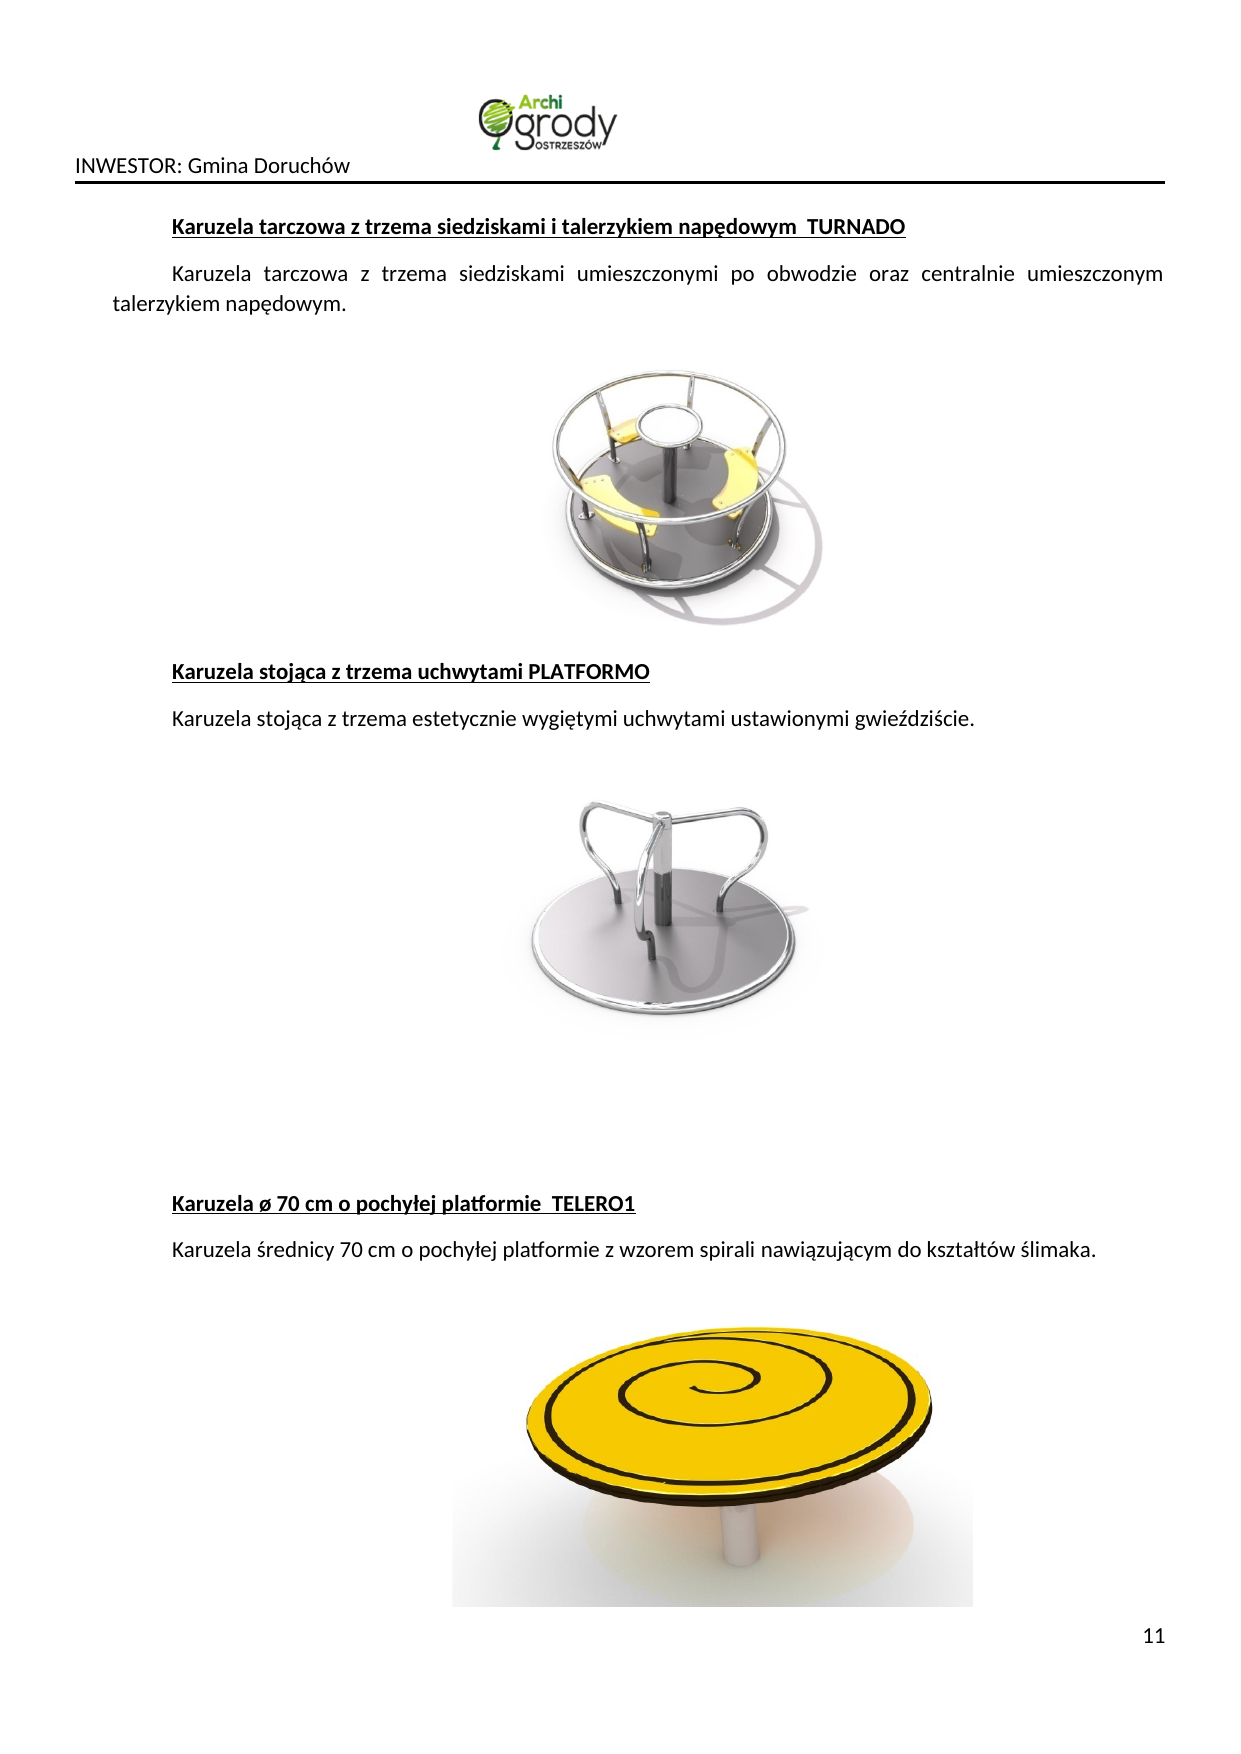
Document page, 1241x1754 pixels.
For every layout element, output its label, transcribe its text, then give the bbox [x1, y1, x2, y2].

picture [450, 751, 887, 1076]
text Karuzela ø 70 cm o pochyłej platformie TELERO1 [112, 1189, 1165, 1217]
text Karuzela stojąca z trzema estetycznie wygiętymi uchwytami ustawionymi gwieździście. [112, 704, 1165, 732]
text Karuzela tarczowa z trzema siedziskami i talerzykiem napędowym TURNADO [112, 212, 1165, 240]
text Karuzela średnicy 70 cm o pochyłej platformie z wzorem spirali nawiązującym do kształtów ślimaka. [112, 1236, 1165, 1263]
picture [449, 336, 888, 639]
picture [473, 73, 622, 174]
picture [452, 1282, 973, 1607]
text Karuzela tarczowa z trzema siedziskami umieszczonymi po obwodzie oraz centralnie umieszczonym talerzykiem napędowym. [112, 259, 1165, 317]
text Karuzela stojąca z trzema uchwytami PLATFORMO [112, 657, 1165, 686]
